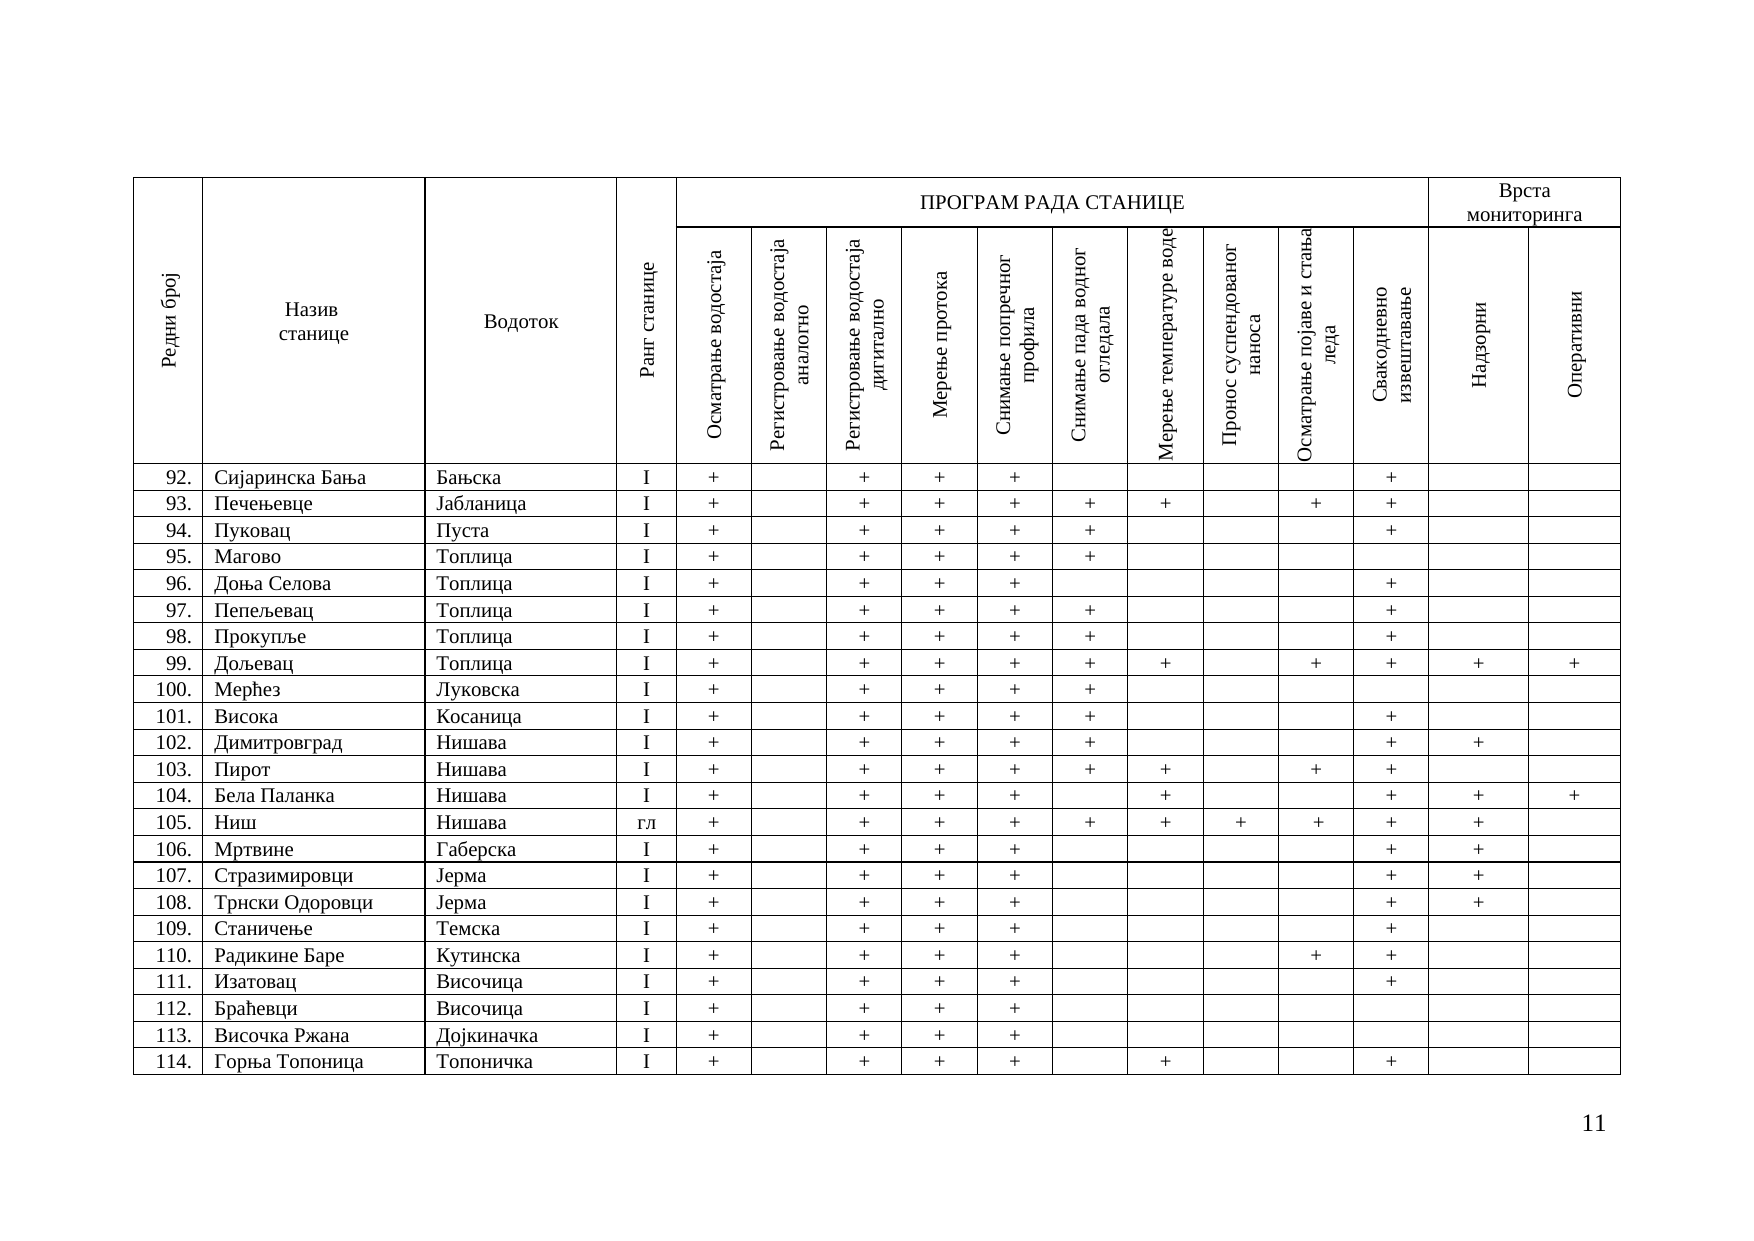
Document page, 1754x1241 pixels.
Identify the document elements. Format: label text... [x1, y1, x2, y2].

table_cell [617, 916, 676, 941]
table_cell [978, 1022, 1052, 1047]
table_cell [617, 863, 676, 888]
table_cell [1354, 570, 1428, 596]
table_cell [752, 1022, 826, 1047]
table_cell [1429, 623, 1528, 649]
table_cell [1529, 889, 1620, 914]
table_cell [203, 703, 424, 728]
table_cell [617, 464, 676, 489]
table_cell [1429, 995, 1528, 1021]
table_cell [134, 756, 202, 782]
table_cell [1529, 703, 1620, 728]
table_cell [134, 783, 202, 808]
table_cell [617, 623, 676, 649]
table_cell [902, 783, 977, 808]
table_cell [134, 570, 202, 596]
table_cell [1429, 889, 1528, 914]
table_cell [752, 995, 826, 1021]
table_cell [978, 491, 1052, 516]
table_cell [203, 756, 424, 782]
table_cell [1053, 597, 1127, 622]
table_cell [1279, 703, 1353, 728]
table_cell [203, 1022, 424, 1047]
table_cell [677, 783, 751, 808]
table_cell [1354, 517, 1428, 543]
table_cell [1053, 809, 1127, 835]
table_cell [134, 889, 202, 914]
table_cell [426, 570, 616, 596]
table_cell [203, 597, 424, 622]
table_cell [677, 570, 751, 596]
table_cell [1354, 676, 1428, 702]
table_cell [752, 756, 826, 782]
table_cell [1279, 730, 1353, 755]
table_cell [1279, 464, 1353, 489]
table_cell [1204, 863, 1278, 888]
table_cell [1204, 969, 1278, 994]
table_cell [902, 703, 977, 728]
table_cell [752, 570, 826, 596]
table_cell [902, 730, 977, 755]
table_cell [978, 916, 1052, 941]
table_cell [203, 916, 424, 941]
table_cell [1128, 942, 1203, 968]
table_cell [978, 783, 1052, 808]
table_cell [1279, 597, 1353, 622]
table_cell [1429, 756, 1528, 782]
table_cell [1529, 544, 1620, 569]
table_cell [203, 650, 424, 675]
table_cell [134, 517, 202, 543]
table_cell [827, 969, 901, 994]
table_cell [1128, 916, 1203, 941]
table_cell Мерење температуре воде [1128, 228, 1203, 463]
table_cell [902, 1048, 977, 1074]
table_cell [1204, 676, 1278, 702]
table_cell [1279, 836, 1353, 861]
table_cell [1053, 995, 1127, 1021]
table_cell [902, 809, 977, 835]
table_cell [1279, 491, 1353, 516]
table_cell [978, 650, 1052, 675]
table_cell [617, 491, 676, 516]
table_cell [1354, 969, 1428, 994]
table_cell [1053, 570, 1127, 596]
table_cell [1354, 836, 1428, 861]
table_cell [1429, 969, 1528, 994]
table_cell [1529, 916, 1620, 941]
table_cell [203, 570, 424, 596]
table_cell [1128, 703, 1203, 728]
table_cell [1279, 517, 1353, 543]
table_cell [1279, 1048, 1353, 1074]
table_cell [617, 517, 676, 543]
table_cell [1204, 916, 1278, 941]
table_cell Снимање пада водног огледала [1053, 228, 1127, 463]
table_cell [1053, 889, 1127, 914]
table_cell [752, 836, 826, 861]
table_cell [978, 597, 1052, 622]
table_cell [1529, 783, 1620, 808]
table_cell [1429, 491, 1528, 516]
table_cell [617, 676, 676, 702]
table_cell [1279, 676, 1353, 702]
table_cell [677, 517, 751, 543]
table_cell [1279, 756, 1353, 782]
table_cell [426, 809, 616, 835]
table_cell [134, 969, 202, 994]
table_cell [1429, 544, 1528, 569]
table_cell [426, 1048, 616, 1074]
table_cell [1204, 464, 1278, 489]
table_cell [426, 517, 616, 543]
table_cell Осматрање водостаја [677, 228, 751, 463]
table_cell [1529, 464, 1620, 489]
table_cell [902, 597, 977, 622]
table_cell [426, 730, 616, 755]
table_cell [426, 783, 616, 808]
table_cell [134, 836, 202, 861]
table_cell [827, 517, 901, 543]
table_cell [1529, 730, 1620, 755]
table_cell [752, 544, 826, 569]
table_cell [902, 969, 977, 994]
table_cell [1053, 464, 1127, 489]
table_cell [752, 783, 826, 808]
table_cell Регистровање водостаја дигитално [827, 228, 901, 463]
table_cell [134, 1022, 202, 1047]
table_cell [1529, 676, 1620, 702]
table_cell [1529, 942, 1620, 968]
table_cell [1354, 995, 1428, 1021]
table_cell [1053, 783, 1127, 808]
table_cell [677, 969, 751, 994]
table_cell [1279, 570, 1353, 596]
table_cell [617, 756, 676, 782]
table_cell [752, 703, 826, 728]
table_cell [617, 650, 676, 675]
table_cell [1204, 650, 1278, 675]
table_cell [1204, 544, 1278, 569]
table_cell Оперативни [1529, 228, 1620, 463]
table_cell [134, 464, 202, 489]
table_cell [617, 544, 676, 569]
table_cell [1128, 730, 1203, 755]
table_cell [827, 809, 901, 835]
table_cell Свакодневно извештавање [1354, 228, 1428, 463]
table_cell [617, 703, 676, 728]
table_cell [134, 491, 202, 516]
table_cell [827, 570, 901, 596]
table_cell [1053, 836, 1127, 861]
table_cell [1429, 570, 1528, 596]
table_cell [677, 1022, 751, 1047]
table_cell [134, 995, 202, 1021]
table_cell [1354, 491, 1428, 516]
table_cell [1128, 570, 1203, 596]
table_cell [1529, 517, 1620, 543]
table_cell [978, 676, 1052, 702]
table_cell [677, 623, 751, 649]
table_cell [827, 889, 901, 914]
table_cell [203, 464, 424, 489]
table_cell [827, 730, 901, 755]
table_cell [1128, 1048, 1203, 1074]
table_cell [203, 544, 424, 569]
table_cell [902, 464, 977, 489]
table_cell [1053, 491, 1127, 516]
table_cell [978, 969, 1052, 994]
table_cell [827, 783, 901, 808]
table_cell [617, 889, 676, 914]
table_header Назив станице [203, 178, 424, 463]
table_header Ранг станице [617, 178, 676, 463]
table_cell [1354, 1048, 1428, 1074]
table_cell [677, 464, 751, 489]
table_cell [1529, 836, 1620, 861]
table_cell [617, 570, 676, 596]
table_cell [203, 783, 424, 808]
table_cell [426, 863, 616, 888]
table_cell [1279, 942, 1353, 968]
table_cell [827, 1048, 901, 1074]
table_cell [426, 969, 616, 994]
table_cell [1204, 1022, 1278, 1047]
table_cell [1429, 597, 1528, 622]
table_header ПРОГРАМ РАДА СТАНИЦЕ [677, 178, 1428, 226]
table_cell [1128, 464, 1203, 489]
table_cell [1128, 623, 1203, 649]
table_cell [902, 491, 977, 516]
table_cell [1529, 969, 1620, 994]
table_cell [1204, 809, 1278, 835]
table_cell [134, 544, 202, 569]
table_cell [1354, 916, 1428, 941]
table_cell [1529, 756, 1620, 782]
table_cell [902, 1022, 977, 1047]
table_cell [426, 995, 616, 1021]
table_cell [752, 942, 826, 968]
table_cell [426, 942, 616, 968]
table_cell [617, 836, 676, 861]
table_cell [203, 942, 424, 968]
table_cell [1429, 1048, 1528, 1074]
table_cell Осматрање појаве и стања леда [1279, 228, 1353, 463]
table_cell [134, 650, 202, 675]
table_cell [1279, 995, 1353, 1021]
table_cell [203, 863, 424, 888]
table_header Редни број [134, 178, 202, 463]
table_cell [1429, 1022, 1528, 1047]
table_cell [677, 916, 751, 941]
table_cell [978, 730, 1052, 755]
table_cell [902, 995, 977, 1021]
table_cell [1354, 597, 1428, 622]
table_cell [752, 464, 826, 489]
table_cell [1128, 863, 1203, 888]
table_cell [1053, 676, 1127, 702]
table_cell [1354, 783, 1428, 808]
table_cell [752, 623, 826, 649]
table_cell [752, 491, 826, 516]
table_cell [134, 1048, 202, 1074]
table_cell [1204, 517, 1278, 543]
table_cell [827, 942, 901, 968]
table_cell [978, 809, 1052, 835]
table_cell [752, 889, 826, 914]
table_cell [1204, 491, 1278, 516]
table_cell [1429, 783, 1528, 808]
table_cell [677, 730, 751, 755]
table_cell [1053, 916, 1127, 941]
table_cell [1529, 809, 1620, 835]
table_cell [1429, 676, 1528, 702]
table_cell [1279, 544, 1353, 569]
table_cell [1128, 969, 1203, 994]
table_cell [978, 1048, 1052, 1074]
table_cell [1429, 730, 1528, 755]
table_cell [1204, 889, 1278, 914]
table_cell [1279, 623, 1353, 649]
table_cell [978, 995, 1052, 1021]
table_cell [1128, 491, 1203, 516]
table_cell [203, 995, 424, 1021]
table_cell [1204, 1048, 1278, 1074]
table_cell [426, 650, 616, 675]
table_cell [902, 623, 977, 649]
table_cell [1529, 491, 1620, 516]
table_cell Мерење протока [902, 228, 977, 463]
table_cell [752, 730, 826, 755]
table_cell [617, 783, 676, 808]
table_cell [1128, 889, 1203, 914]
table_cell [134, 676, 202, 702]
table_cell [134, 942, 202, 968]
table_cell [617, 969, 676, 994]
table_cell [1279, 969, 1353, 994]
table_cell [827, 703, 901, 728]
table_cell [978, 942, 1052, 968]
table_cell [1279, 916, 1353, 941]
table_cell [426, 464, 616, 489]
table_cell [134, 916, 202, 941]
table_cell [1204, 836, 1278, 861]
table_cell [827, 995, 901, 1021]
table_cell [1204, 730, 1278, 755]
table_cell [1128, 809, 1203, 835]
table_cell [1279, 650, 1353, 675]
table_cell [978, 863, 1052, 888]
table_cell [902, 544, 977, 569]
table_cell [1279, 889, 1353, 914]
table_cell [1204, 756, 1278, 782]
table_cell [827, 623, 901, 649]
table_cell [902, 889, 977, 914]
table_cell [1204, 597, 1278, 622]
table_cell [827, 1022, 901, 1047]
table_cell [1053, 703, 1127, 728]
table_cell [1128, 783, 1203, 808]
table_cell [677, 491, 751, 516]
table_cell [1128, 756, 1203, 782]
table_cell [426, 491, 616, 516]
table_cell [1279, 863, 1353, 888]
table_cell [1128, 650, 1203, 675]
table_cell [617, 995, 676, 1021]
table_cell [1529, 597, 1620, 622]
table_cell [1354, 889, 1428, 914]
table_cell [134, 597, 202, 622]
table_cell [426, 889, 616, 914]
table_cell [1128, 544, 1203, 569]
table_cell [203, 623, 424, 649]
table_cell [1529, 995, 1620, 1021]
table_cell Надзорни [1429, 228, 1528, 463]
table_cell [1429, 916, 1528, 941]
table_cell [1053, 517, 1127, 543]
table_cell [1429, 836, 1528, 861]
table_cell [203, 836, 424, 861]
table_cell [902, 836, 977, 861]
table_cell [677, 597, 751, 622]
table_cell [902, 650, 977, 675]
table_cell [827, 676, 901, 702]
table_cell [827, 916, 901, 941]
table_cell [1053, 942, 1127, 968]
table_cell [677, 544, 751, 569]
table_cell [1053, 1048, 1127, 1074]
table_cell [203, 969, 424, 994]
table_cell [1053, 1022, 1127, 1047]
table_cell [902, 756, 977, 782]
table_header Водоток [426, 178, 616, 463]
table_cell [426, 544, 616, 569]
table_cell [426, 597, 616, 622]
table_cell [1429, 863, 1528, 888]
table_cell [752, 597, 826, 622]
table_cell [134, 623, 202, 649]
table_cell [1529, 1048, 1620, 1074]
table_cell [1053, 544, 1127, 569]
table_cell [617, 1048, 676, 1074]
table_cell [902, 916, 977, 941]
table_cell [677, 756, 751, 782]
table_header Врста мониторинга [1429, 178, 1620, 226]
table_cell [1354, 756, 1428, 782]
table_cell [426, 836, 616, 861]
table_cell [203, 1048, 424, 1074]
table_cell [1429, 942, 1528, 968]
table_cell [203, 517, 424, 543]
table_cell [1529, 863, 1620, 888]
table_cell Пронос суспендованог наноса [1204, 228, 1278, 463]
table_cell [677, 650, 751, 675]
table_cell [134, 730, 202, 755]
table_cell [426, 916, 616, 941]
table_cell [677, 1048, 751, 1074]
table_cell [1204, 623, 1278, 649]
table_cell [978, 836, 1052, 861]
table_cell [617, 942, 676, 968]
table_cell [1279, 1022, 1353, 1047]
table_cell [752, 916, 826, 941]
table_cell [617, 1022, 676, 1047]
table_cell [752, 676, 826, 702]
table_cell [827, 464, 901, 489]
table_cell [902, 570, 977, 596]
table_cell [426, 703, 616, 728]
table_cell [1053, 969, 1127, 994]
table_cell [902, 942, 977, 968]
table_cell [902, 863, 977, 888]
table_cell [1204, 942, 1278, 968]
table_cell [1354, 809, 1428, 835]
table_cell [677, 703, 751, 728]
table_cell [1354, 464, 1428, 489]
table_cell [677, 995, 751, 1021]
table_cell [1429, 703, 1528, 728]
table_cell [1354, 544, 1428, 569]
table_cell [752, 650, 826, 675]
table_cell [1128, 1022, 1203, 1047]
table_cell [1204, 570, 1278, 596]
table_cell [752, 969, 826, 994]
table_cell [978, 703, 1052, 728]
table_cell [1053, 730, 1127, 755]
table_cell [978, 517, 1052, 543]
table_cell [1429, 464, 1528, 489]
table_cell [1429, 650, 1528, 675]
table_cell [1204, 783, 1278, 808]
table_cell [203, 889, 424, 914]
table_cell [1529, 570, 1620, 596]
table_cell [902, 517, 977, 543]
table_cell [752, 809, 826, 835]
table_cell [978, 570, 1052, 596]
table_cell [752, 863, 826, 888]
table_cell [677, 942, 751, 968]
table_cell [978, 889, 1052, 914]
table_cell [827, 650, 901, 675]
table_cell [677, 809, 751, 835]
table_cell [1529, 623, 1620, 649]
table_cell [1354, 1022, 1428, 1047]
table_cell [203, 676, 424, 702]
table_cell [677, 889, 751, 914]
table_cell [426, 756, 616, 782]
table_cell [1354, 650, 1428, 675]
table_cell Снимање попречног профила [978, 228, 1052, 463]
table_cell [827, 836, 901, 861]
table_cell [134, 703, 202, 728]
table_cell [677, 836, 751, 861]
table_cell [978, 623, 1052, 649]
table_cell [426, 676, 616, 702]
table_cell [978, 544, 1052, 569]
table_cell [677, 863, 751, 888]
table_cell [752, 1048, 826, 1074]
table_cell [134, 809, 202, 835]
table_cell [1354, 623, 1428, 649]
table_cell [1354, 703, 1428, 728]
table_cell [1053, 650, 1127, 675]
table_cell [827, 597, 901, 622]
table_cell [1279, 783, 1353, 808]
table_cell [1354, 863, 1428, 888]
table_cell Регистровање водостаја аналогно [752, 228, 826, 463]
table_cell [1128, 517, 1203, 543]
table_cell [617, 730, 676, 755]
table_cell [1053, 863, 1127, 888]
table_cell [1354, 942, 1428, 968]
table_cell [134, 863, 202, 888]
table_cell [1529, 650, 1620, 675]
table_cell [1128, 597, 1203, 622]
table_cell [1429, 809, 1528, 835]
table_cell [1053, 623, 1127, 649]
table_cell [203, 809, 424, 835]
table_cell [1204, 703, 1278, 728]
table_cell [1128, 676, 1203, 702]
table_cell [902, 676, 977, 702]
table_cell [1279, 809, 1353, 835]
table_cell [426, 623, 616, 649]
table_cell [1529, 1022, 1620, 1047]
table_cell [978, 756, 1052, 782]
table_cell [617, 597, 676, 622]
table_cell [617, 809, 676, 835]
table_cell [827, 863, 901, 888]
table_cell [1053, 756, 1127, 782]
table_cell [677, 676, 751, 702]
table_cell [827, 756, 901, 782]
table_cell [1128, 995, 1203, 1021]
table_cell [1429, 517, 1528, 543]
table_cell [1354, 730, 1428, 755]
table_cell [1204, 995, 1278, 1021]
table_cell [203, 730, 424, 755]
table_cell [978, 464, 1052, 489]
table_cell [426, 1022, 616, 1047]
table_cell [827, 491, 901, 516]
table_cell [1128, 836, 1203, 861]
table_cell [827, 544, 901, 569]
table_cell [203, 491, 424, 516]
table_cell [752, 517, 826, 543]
